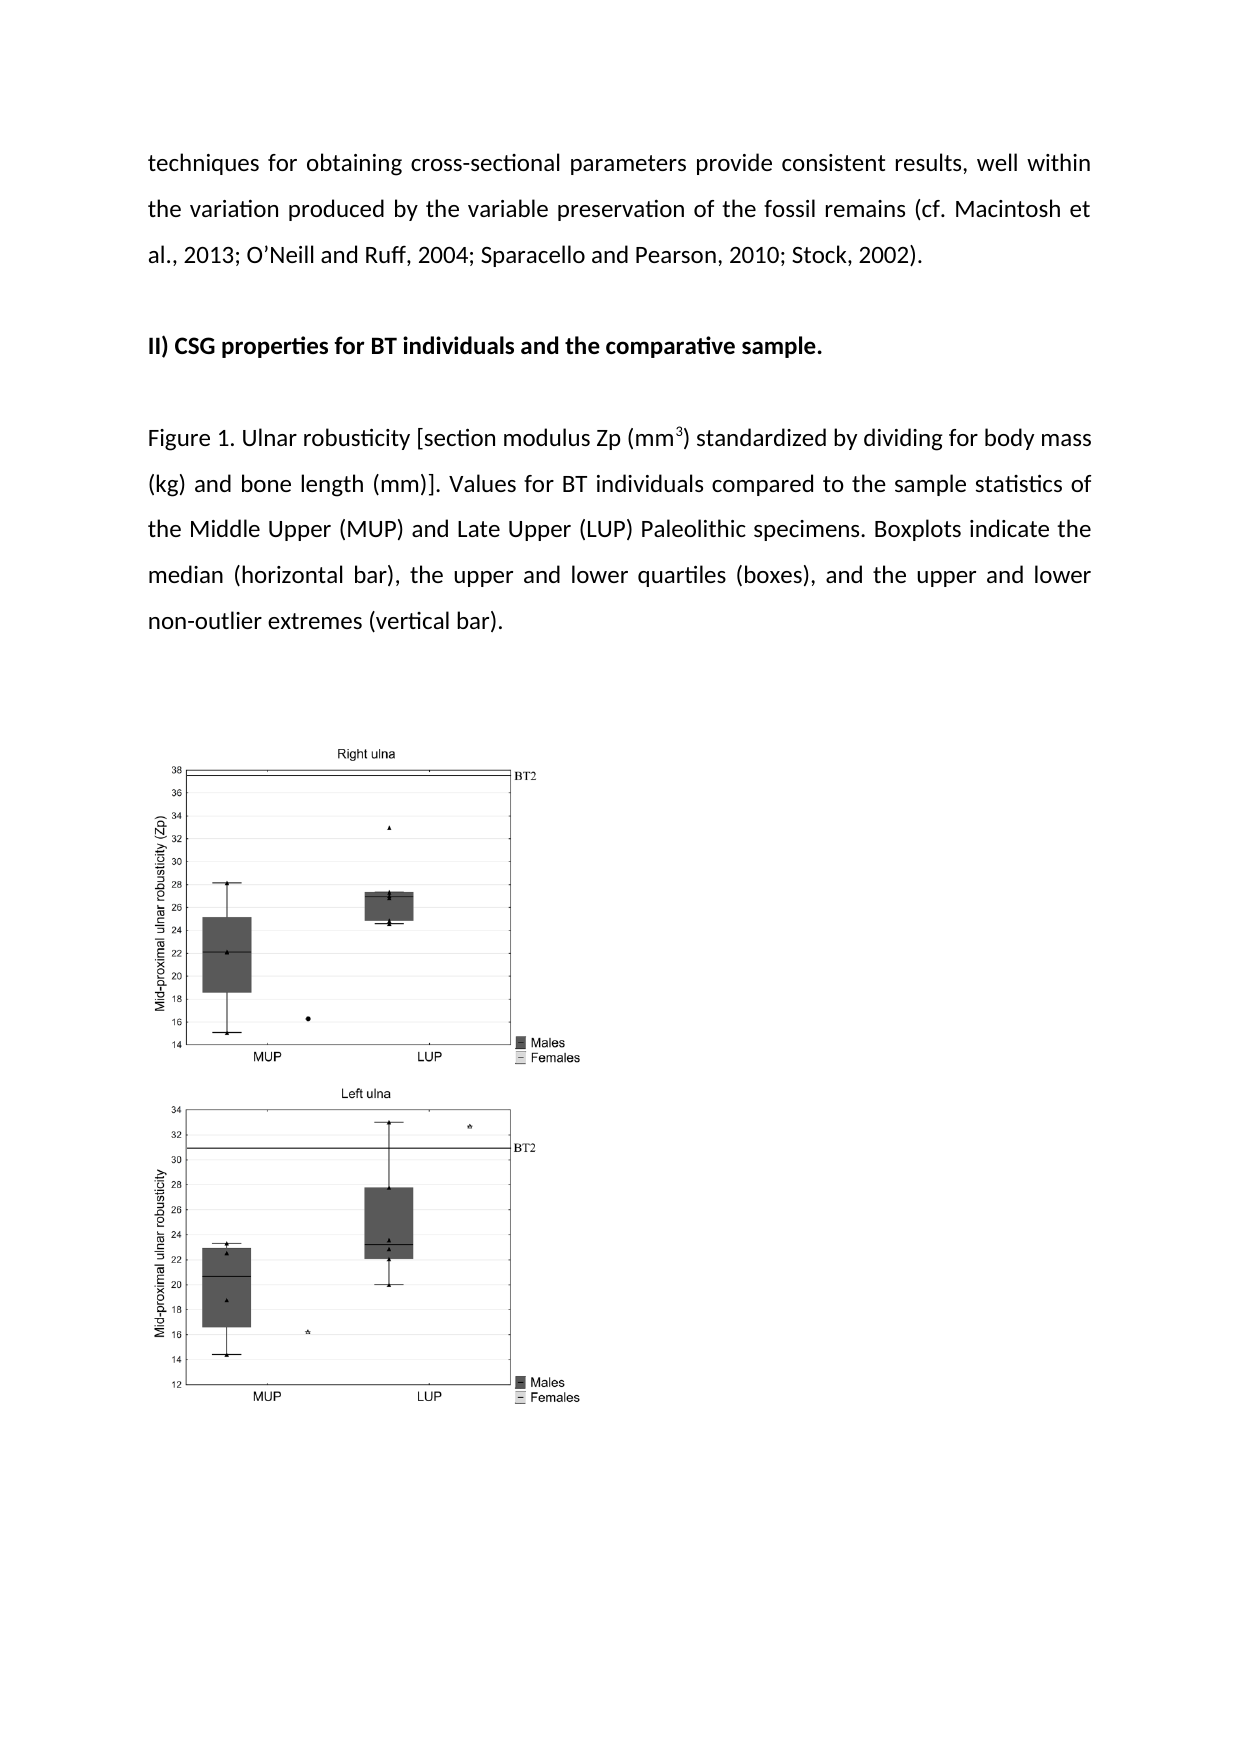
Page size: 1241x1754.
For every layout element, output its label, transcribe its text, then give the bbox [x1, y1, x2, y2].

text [148, 148, 1093, 269]
text II) CSG properties for BT individuals and the comparative sample. [148, 331, 1093, 361]
text Figure 1. Ulnar robusticity [section modulus Zp (mm3) standardized by dividing for body mass (kg) and bone length (mm)]. Values for BT individuals compared to the sample statistics of the Middle Upper (MUP) and Late Upper (LUP) Paleolithic specimens. Boxplots indicate the median (horizontal bar), the upper and lower quartiles (boxes), and the upper and lower non-outlier extremes (vertical bar). [148, 422, 1093, 635]
picture [147, 742, 586, 1435]
